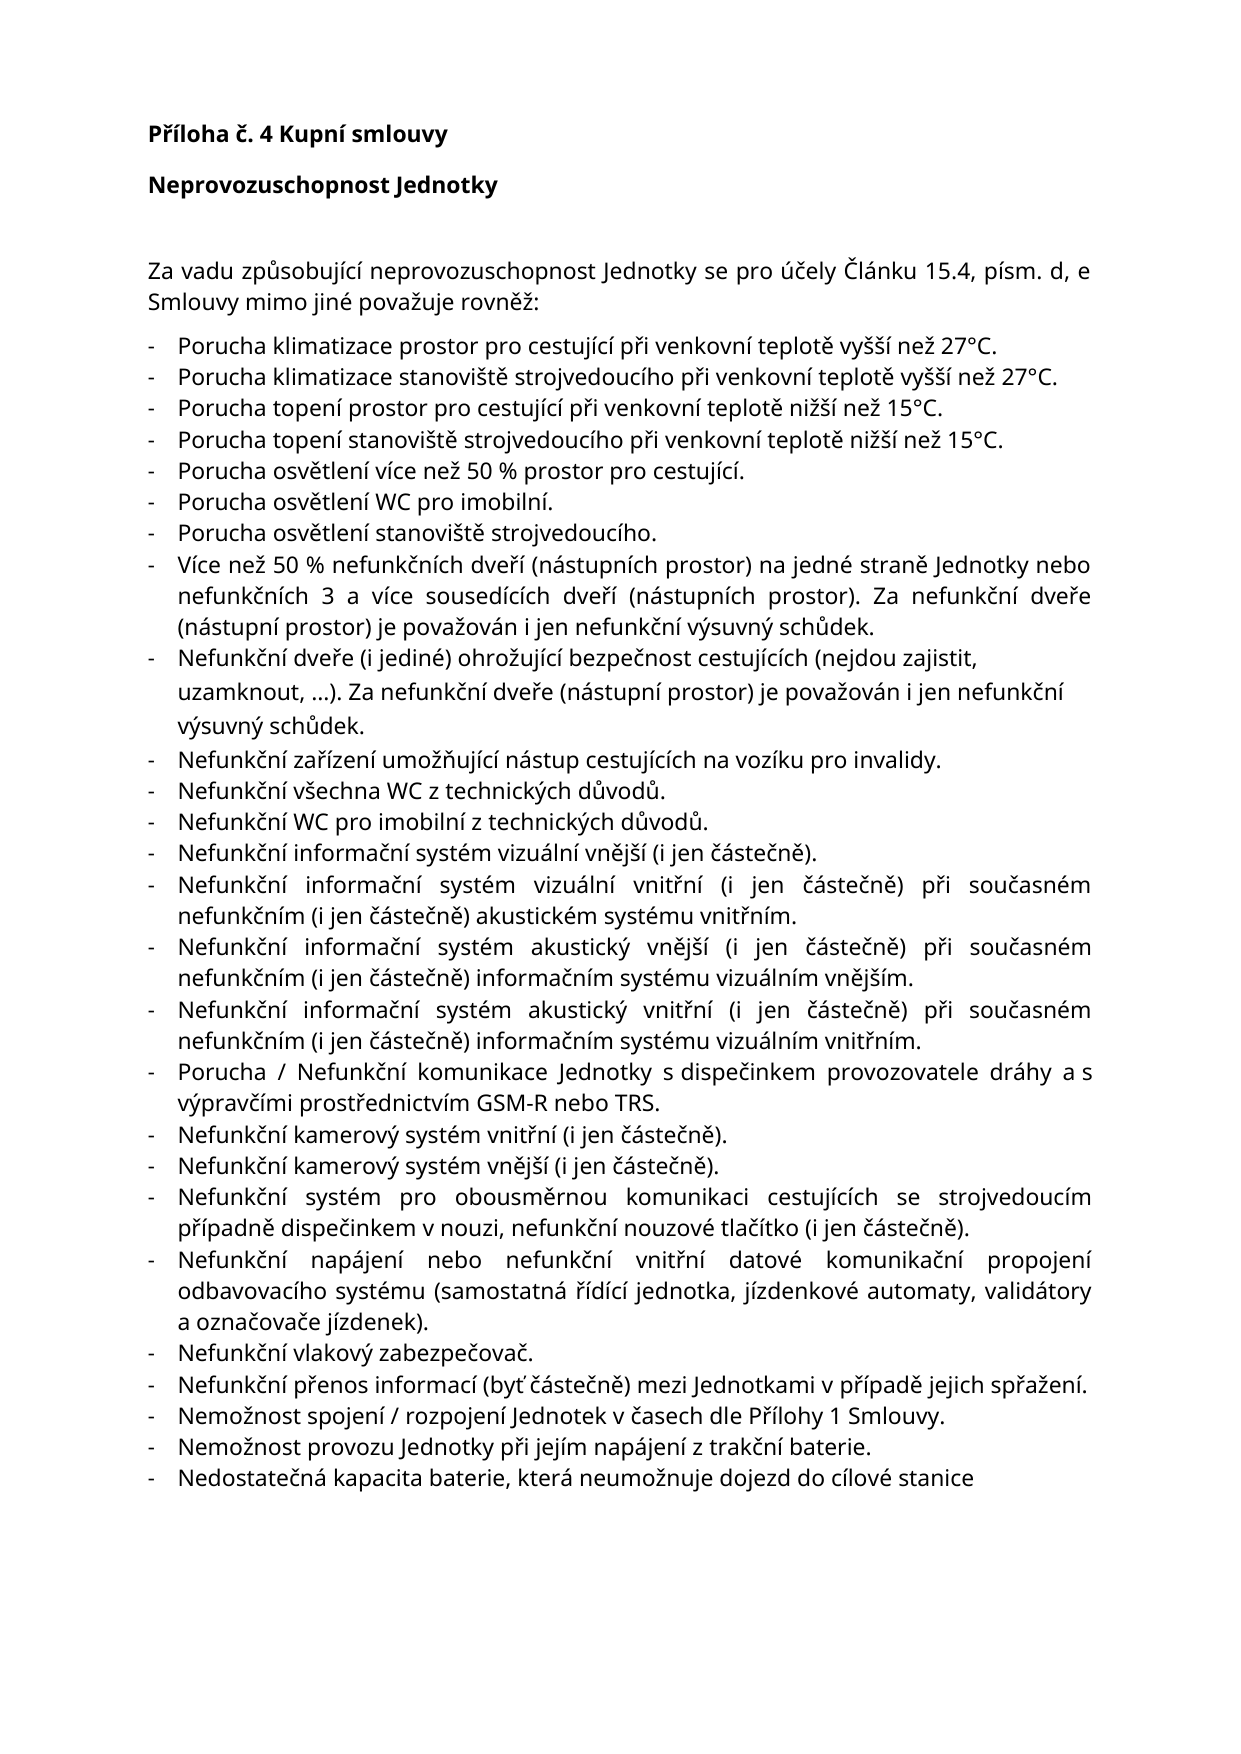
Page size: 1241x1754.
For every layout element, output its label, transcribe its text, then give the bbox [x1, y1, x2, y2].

list Nefunkční informační systém vizuální vnější (i jen částečně). [148, 837, 1093, 869]
list Nefunkční informační systém akustický vnitřní (i jen částečně) při současném nefunkčním (i jen částečně) informačním systému vizuálním vnitřním. [148, 994, 1093, 1056]
list Nefunkční napájení nebo nefunkční vnitřní datové komunikační propojení odbavovacího systému (samostatná řídící jednotka, jízdenkové automaty, validátory a označovače jízdenek). [148, 1244, 1093, 1337]
list Nefunkční systém pro obousměrnou komunikaci cestujících se strojvedoucím případně dispečinkem v nouzi, nefunkční nouzové tlačítko (i jen částečně). [148, 1181, 1093, 1244]
list Porucha osvětlení stanoviště strojvedoucího. [148, 517, 1093, 549]
list Nefunkční zařízení umožňující nástup cestujících na vozíku pro invalidy. [148, 744, 1093, 775]
list Porucha osvětlení WC pro imobilní. [148, 486, 1093, 517]
text Za vadu způsobující neprovozuschopnost Jednotky se pro účely Článku 15.4, písm. d, e Smlouvy mimo jiné považuje rovněž: [148, 255, 1093, 317]
list Nefunkční WC pro imobilní z technických důvodů. [148, 806, 1093, 837]
list Nefunkční informační systém vizuální vnitřní (i jen částečně) při současném nefunkčním (i jen částečně) akustickém systému vnitřním. [148, 869, 1093, 931]
list Nemožnost spojení / rozpojení Jednotek v časech dle Přílohy 1 Smlouvy. [148, 1400, 1093, 1431]
list Nefunkční informační systém akustický vnější (i jen částečně) při současném nefunkčním (i jen částečně) informačním systému vizuálním vnějším. [148, 931, 1093, 994]
text Neprovozuschopnost Jednotky [148, 168, 1022, 200]
text Příloha č. 4 Kupní smlouvy [148, 118, 1093, 149]
list Nefunkční všechna WC z technických důvodů. [148, 775, 1093, 806]
list Nemožnost provozu Jednotky při jejím napájení z trakční baterie. [148, 1431, 1093, 1462]
list Porucha topení prostor pro cestující při venkovní teplotě nižší než 15°C. [148, 392, 1093, 424]
list Nefunkční přenos informací (byť částečně) mezi Jednotkami v případě jejich spřažení. [148, 1369, 1093, 1400]
list Nefunkční dveře (i jediné) ohrožující bezpečnost cestujících (nejdou zajistit, uzamknout, …). Za nefunkční dveře (nástupní prostor) je považován i jen nefunkční výsuvný schůdek. [148, 642, 1093, 741]
list Nefunkční kamerový systém vnější (i jen částečně). [148, 1150, 1093, 1181]
list Nefunkční kamerový systém vnitřní (i jen částečně). [148, 1119, 1093, 1150]
list Nedostatečná kapacita baterie, která neumožnuje dojezd do cílové stanice [148, 1462, 1093, 1494]
list Více než 50 % nefunkčních dveří (nástupních prostor) na jedné straně Jednotky nebo nefunkčních 3 a více sousedících dveří (nástupních prostor). Za nefunkční dveře (nástupní prostor) je považován i jen nefunkční výsuvný schůdek. [148, 549, 1093, 642]
list Porucha osvětlení více než 50 % prostor pro cestující. [148, 455, 1093, 486]
list Porucha klimatizace stanoviště strojvedoucího při venkovní teplotě vyšší než 27°C. [148, 361, 1093, 392]
list Nefunkční vlakový zabezpečovač. [148, 1337, 1093, 1369]
list Porucha klimatizace prostor pro cestující při venkovní teplotě vyšší než 27°C. [148, 330, 1093, 361]
list Porucha / Nefunkční komunikace Jednotky s dispečinkem provozovatele dráhy a s výpravčími prostřednictvím GSM-R nebo TRS. [148, 1056, 1093, 1119]
list Porucha topení stanoviště strojvedoucího při venkovní teplotě nižší než 15°C. [148, 424, 1093, 455]
